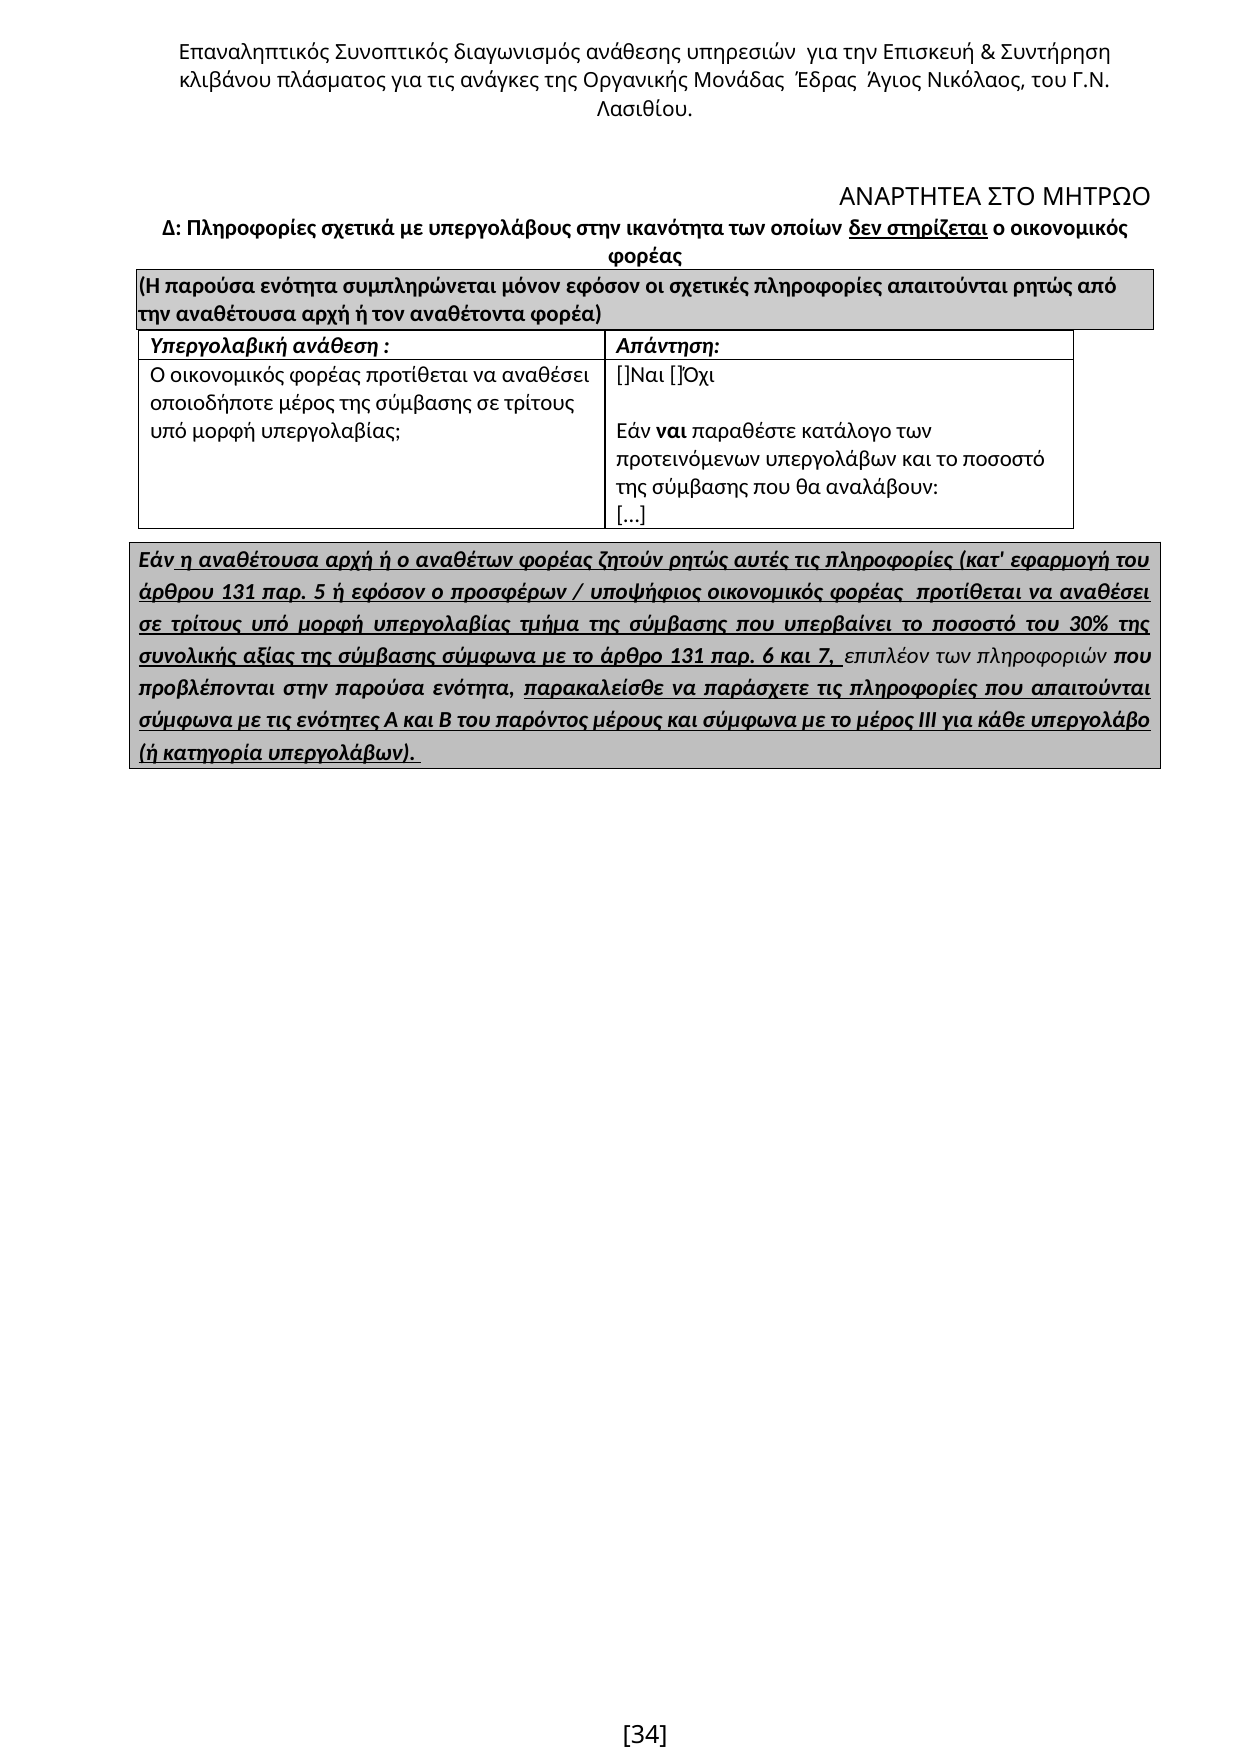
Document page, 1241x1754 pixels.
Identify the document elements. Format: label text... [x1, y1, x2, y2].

table_cell []Ναι []Όχι Εάν ναι παραθέστε κατάλογο των προτεινόμενων υπεργολάβων και το ποσοστό της σύμβασης που θα αναλάβουν: […] [606, 360, 1073, 528]
title Εάν η αναθέτουσα αρχή ή ο αναθέτων φορέας ζητούν ρητώς αυτές τις πληροφορίες (κατ' εφαρμογή του άρθρου 131 παρ. 5 ή εφόσον ο προσφέρων / υποψήφιος οικονομικός φορέας προτίθεται να αναθέσει σε τρίτους υπό μορφή υπεργολαβίας τμήμα της σύμβασης που υπερβαίνει το ποσοστό του 30% της συνολικής αξίας της σύμβασης σύμφωνα με το άρθρο 131 παρ. 6 και 7, επιπλέον των πληροφοριών που προβλέπονται στην παρούσα ενότητα, παρακαλείσθε να παράσχετε τις πληροφορίες που απαιτούνται σύμφωνα με τις ενότητες Α και Β του παρόντος μέρους και σύμφωνα με το μέρος ΙΙΙ για κάθε υπεργολάβο (ή κατηγορία υπεργολάβων). [130, 543, 1160, 768]
text Δ: Πληροφορίες σχετικά με υπεργολάβους στην ικανότητα των οποίων δεν στηρίζεται ο οικονομικός φορέας [138, 213, 1151, 269]
table_cell Ο οικονομικός φορέας προτίθεται να αναθέσει οποιοδήποτε μέρος της σύμβασης σε τρίτους υπό μορφή υπεργολαβίας; [139, 360, 604, 528]
text (Η παρούσα ενότητα συμπληρώνεται μόνον εφόσον οι σχετικές πληροφορίες απαιτούνται ρητώς από την αναθέτουσα αρχή ή τον αναθέτοντα φορέα) [137, 270, 1153, 329]
table_header Υπεργολαβική ανάθεση : [139, 331, 604, 359]
table_header Απάντηση: [606, 331, 1073, 359]
